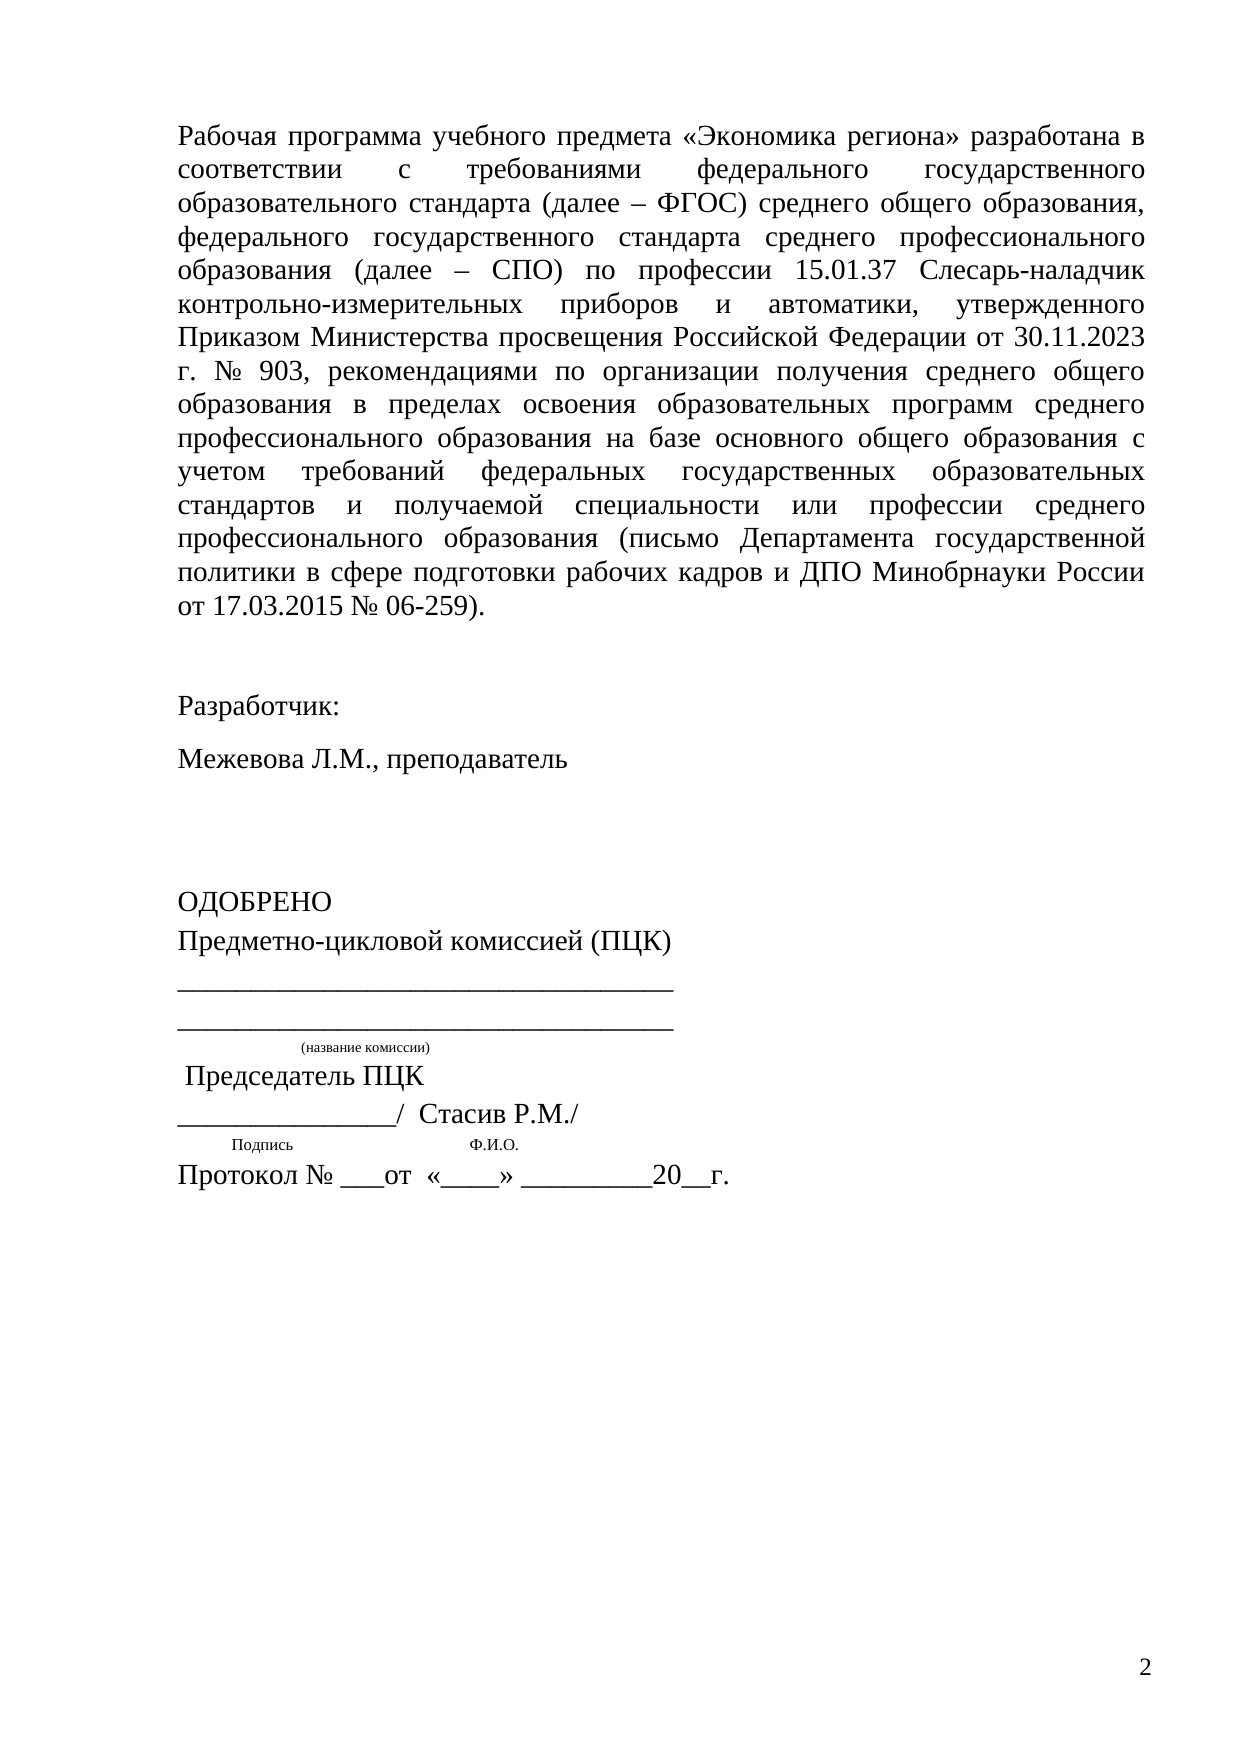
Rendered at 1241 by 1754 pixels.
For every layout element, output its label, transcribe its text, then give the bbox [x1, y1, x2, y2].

text Рабочая программа учебного предмета «Экономика региона» разработана в соответствии с требованиями федерального государственного образовательного стандарта (далее – ФГОС) среднего общего образования, федерального государственного стандарта среднего профессионального образования (далее – СПО) по профессии 15.01.37 Слесарь-наладчик контрольно-измерительных приборов и автоматики, утвержденного Приказом Министерства просвещения Российской Федерации от 30.11.2023 г. № 903, рекомендациями по организации получения среднего общего образования в пределах освоения образовательных программ среднего профессионального образования на базе основного общего образования с учетом требований федеральных государственных образовательных стандартов и получаемой специальности или профессии среднего профессионального образования (письмо Департамента государственной политики в сфере подготовки рабочих кадров и ДПО Минобрнауки России от 17.03.2015 № 06-259). [177, 118, 1146, 621]
table_header ОДОБРЕНО Предметно-цикловой комиссией (ПЦК) __________________________________ __________________________________ (название комиссии) Председатель ПЦК _______________/ Стасив Р.М./ Подпись Ф.И.О. Протокол № ___от «____» _________20__г. [166, 884, 812, 1195]
text Разработчик: [177, 688, 1152, 722]
text Межевова Л.М., преподаватель [177, 741, 1152, 774]
